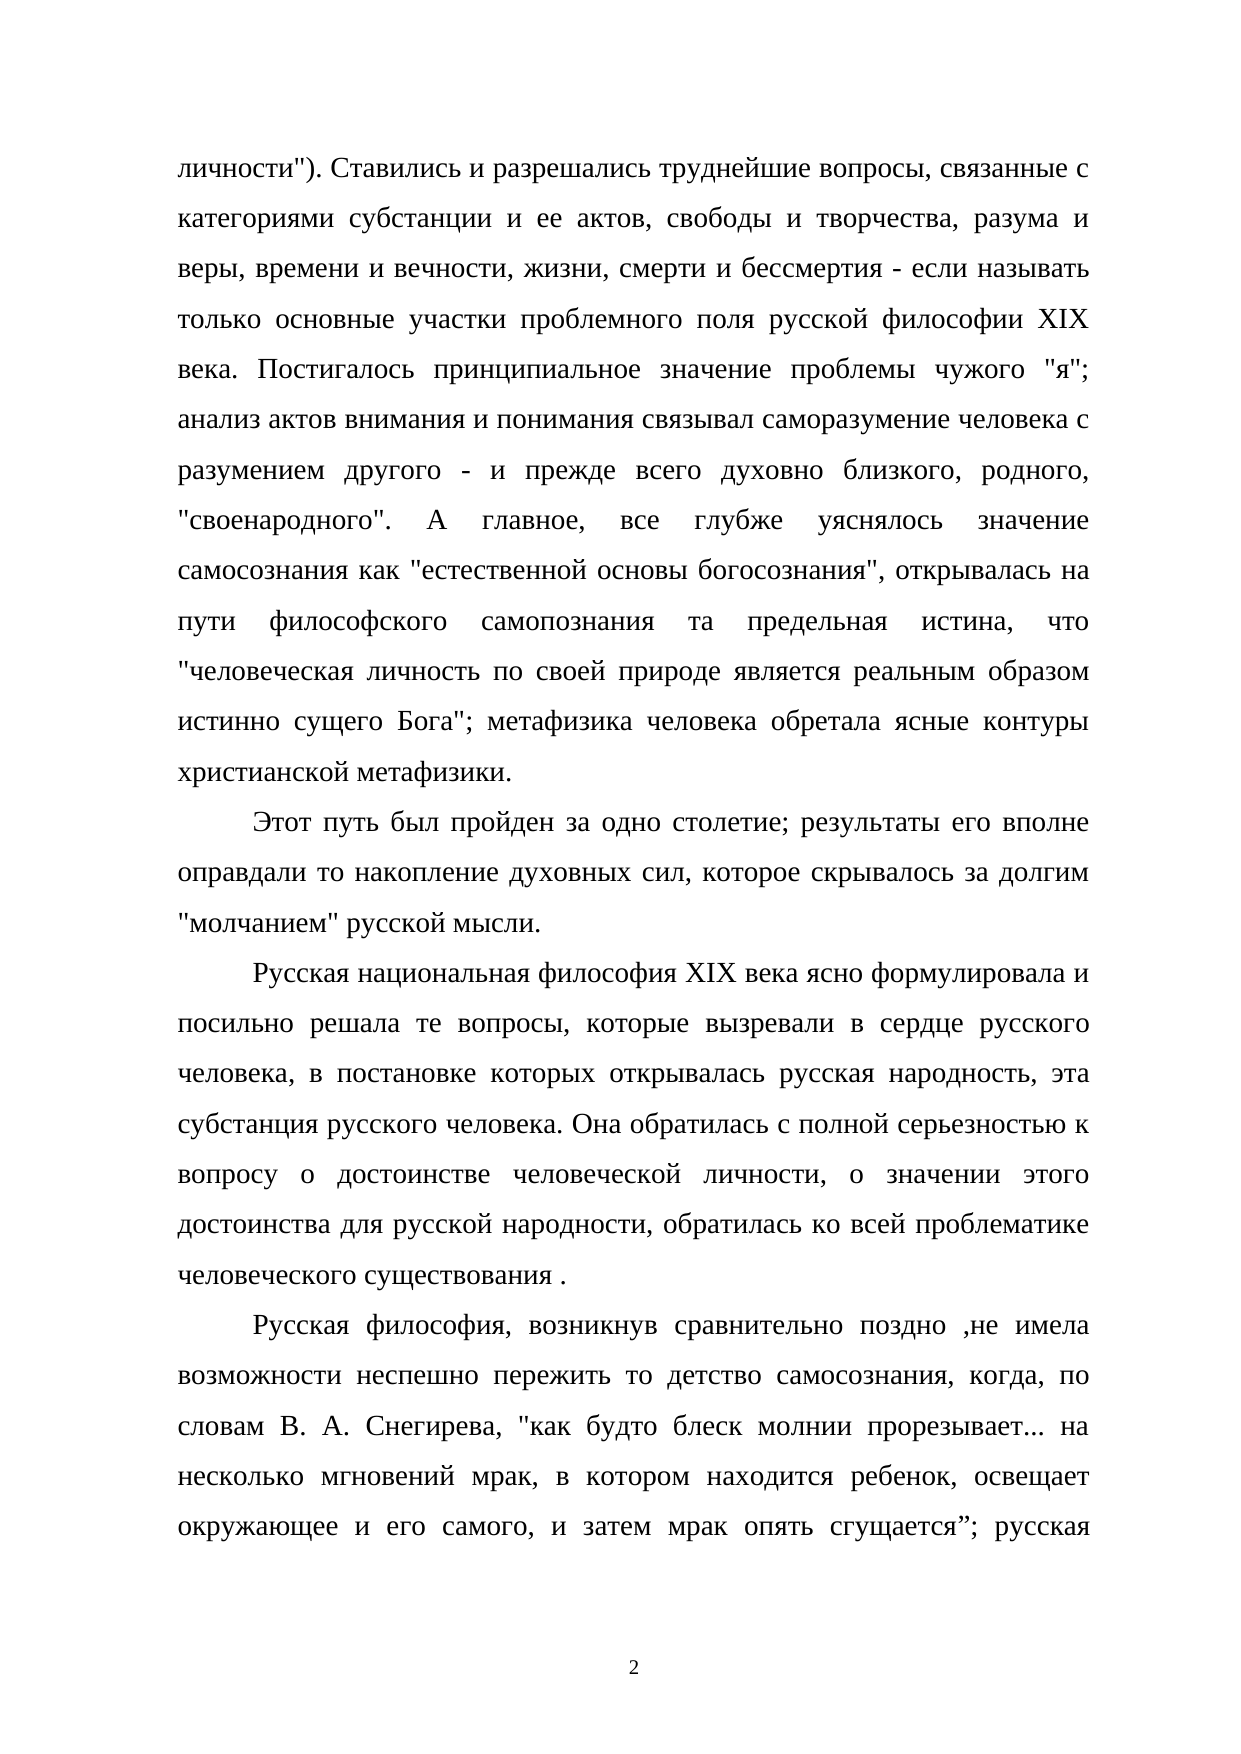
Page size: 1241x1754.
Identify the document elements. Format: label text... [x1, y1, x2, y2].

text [177, 1307, 1090, 1542]
text Русская национальная философия XIX века ясно формулировала и посильно решала те вопросы, которые вызревали в сердце русского человека, в постановке которых открывалась русская народность, эта субстанция русского человека. Она обратилась с полной серьезностью к вопросу о достоинстве человеческой личности, о значении этого достоинства для русской народности, обратилась ко всей проблематике человеческого существования . [177, 955, 1090, 1290]
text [177, 150, 1090, 787]
text Этот путь был пройден за одно столетие; результаты его вполне оправдали то накопление духовных сил, которое скрывалось за долгим "молчанием" русской мысли. [177, 804, 1090, 938]
